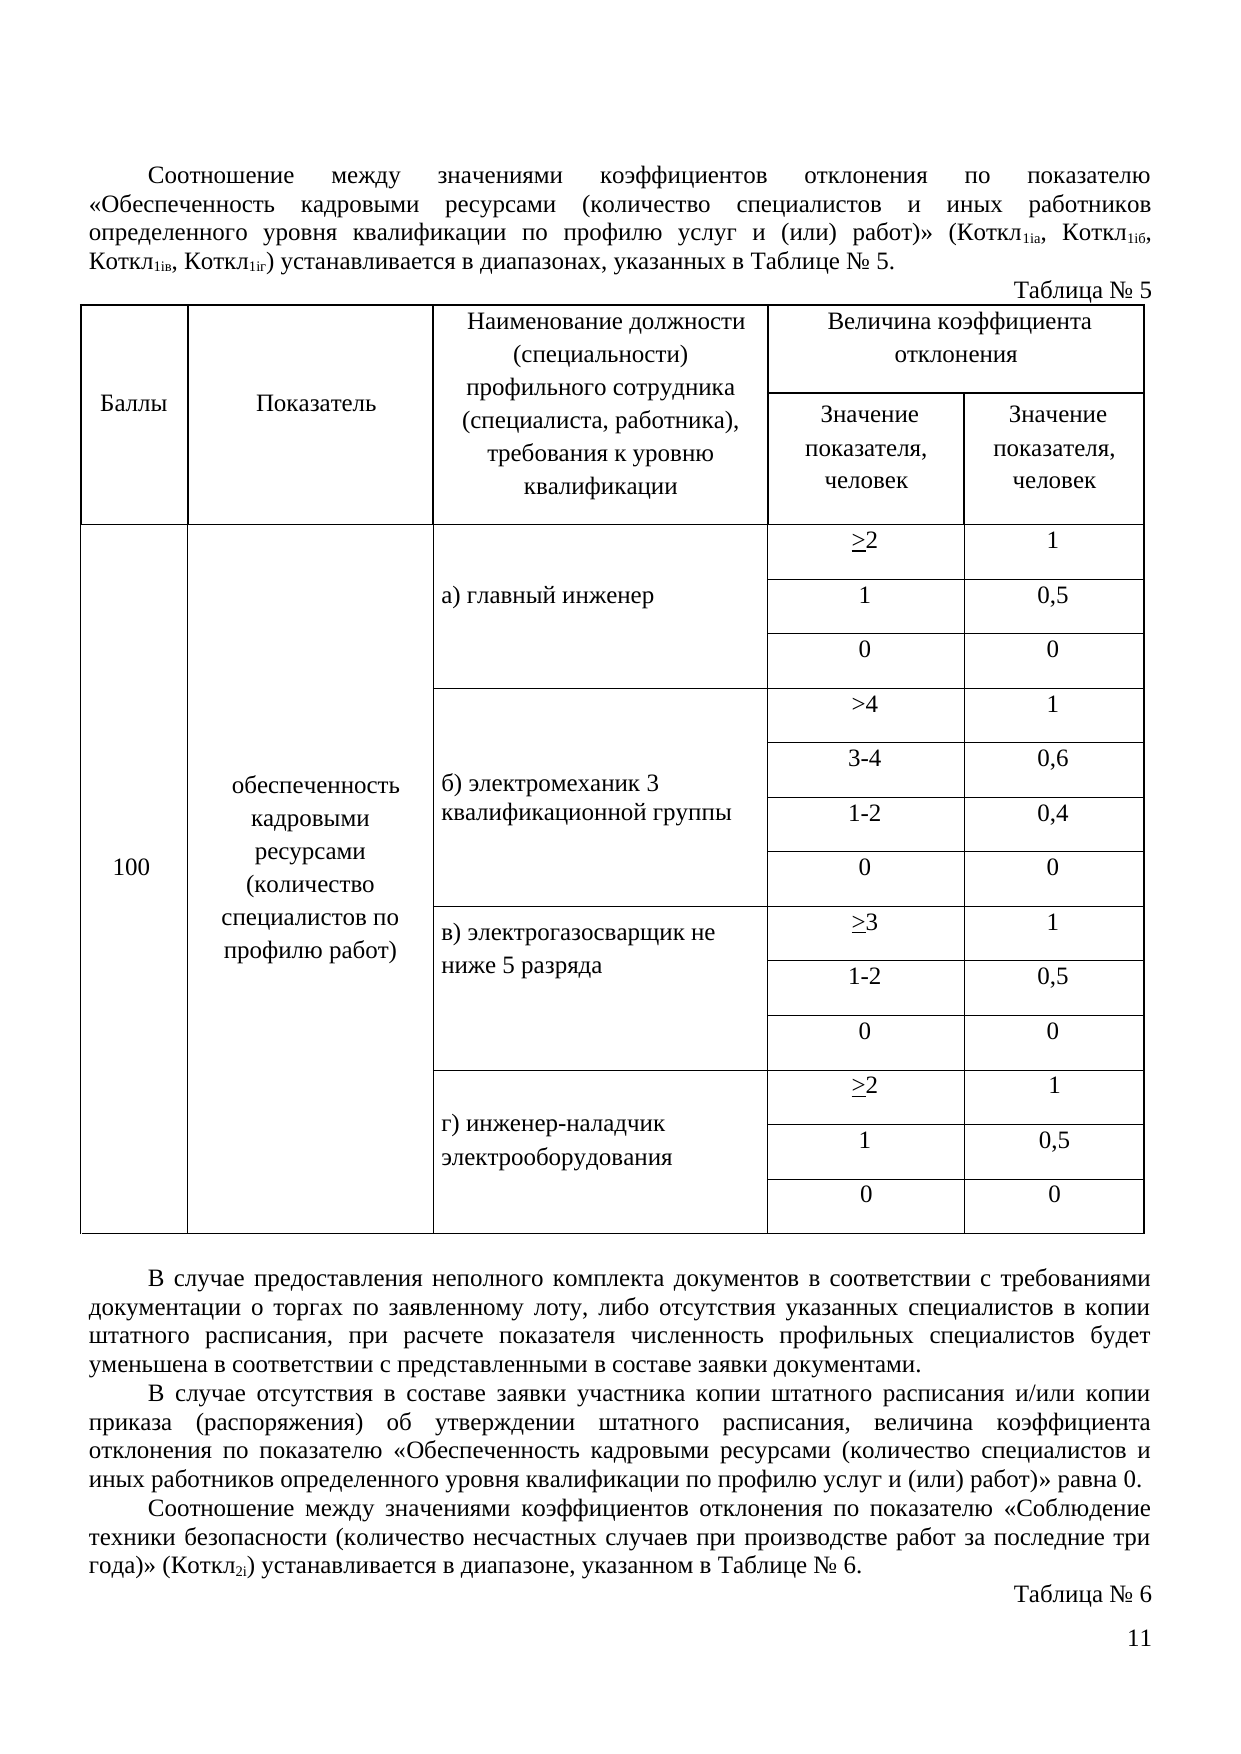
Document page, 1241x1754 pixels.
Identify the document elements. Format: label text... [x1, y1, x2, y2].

table_cell 0 [768, 1180, 964, 1233]
table_cell 0 [965, 852, 1143, 906]
text Соотношение между значениями коэффициентов отклонения по показателю «Обеспеченность кадровыми ресурсами (количество специалистов и иных работников определенного уровня квалификации по профилю услуг и (или) работ)» (Коткл1iа, Коткл1iб, Коткл1iв, Коткл1iг) устанавливается в диапазонах, указанных в Таблице № 5. [89, 160, 1152, 275]
table_cell 0 [965, 1016, 1143, 1069]
text Соотношение между значениями коэффициентов отклонения по показателю «Соблюдение техники безопасности (количество несчастных случаев при производстве работ за последние три года)» (Коткл2i) устанавливается в диапазоне, указанном в Таблице № 6. [89, 1493, 1152, 1579]
table_cell в) электрогазосварщик не ниже 5 разряда [434, 907, 767, 1015]
table_cell г) инженер-наладчик электрооборудования [434, 1071, 767, 1233]
table_cell 1 [965, 525, 1143, 579]
table_cell Значение показателя, человек [965, 394, 1143, 524]
table_header Наименование должности (специальности) профильного сотрудника (специалиста, работника), требования к уровню квалификации [434, 306, 767, 524]
table_cell 0 [768, 634, 964, 688]
table_cell 0 [965, 1180, 1143, 1233]
table_header Баллы [82, 306, 187, 524]
text Таблица № 6 [118, 1579, 1152, 1608]
table_cell 1 [965, 689, 1143, 742]
table_cell 1 [768, 1125, 964, 1178]
table_cell 1-2 [768, 961, 964, 1015]
text В случае отсутствия в составе заявки участника копии штатного расписания и/или копии приказа (распоряжения) об утверждении штатного расписания, величина коэффициента отклонения по показателю «Обеспеченность кадровыми ресурсами (количество специалистов и иных работников определенного уровня квалификации по профилю услуг и (или) работ)» равна 0. [89, 1378, 1152, 1493]
table_cell 0 [768, 852, 964, 906]
table_cell 1-2 [768, 798, 964, 851]
table_cell 0 [768, 1016, 964, 1069]
table_cell 1 [965, 907, 1143, 960]
table_cell 1 [965, 1071, 1143, 1124]
table_header Показатель [189, 306, 432, 524]
table_cell >2 [768, 525, 964, 579]
text В случае предоставления неполного комплекта документов в соответствии с требованиями документации о торгах по заявленному лоту, либо отсутствия указанных специалистов в копии штатного расписания, при расчете показателя численность профильных специалистов будет уменьшена в соответствии с представленными в составе заявки документами. [89, 1263, 1152, 1378]
table_cell 100 [81, 525, 187, 1233]
table_cell 0,6 [965, 743, 1143, 797]
table_cell 1 [768, 580, 964, 633]
table_cell 0 [965, 634, 1143, 688]
table_cell Значение показателя, человек [769, 394, 963, 524]
table_cell [434, 1015, 767, 1069]
table_header Величина коэффициента отклонения [769, 306, 1143, 392]
table_cell обеспеченность кадровыми ресурсами (количество специалистов по профилю работ) [188, 525, 433, 1233]
table_cell 0,5 [965, 1125, 1143, 1178]
table_cell 0,4 [965, 798, 1143, 851]
table_cell >4 [768, 689, 964, 742]
table_cell б) электромеханик 3 квалификационной группы [434, 689, 767, 906]
table_cell 0,5 [965, 580, 1143, 633]
table_cell >3 [768, 907, 964, 960]
table_cell 0,5 [965, 961, 1143, 1015]
text Таблица № 5 [89, 275, 1152, 304]
table_cell 3-4 [768, 743, 964, 797]
table_cell >2 [768, 1071, 964, 1124]
table_cell а) главный инженер [434, 525, 767, 688]
